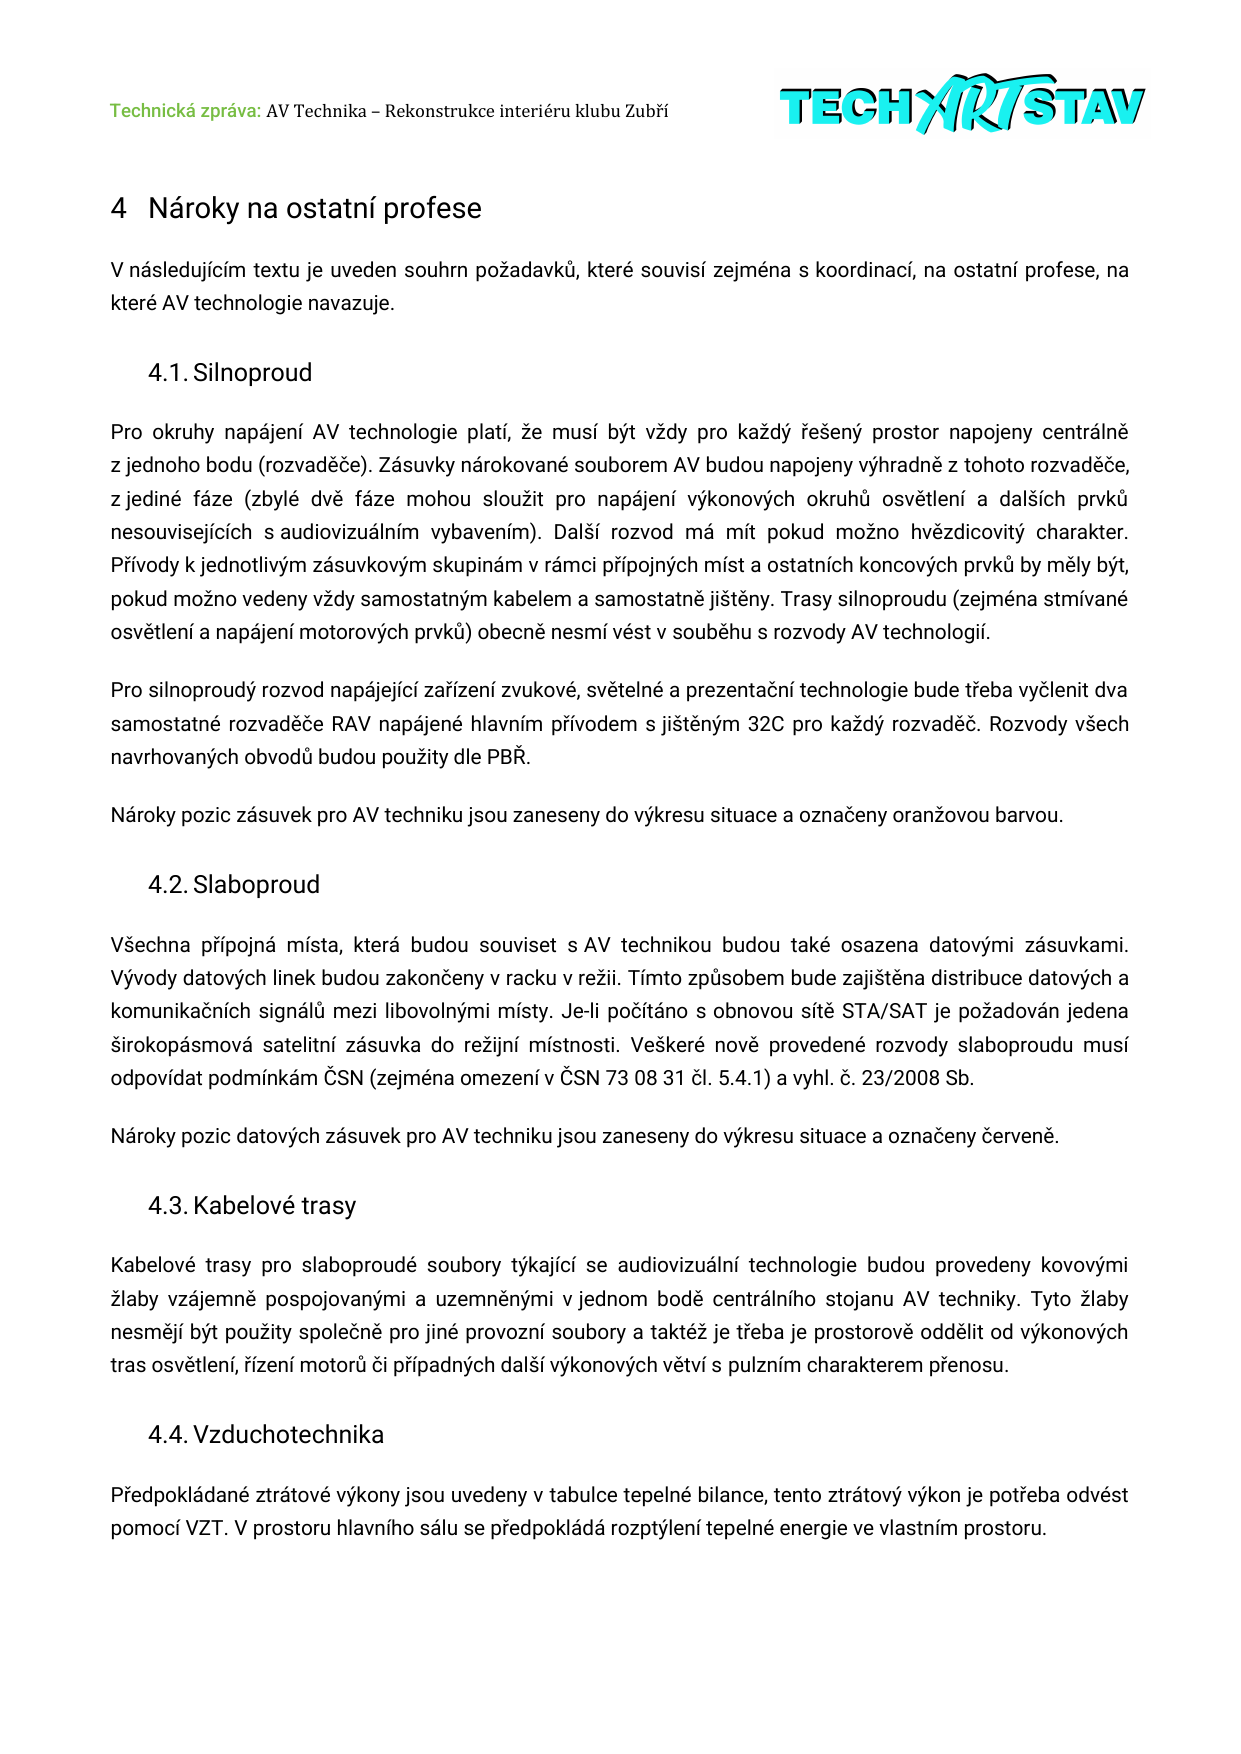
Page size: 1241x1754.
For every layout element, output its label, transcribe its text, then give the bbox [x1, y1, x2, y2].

text Nároky pozic datových zásuvek pro AV techniku jsou zaneseny do výkresu situace a označeny červeně. [110, 1117, 1130, 1150]
text Nároky pozic zásuvek pro AV techniku jsou zaneseny do výkresu situace a označeny oranžovou barvou. [110, 796, 1130, 829]
text V následujícím textu je uveden souhrn požadavků, které souvisí zejména s koordinací, na ostatní profese, na které AV technologie navazuje. [110, 250, 1130, 317]
subtitle Kabelové trasy [148, 1188, 1130, 1221]
text Předpokládané ztrátové výkony jsou uvedeny v tabulce tepelné bilance, tento ztrátový výkon je potřeba odvést pomocí VZT. V prostoru hlavního sálu se předpokládá rozptýlení tepelné energie ve vlastním prostoru. [110, 1475, 1130, 1542]
picture [773, 68, 1152, 139]
text Pro silnoproudý rozvod napájející zařízení zvukové, světelné a prezentační technologie bude třeba vyčlenit dva samostatné rozvaděče RAV napájené hlavním přívodem s jištěným 32C pro každý rozvaděč. Rozvody všech navrhovaných obvodů budou použity dle PBŘ. [110, 671, 1130, 771]
text Pro okruhy napájení AV technologie platí, že musí být vždy pro každý řešený prostor napojeny centrálně z jednoho bodu (rozvaděče). Zásuvky nárokované souborem AV budou napojeny výhradně z tohoto rozvaděče, z jediné fáze (zbylé dvě fáze mohou sloužit pro napájení výkonových okruhů osvětlení a dalších prvků nesouvisejících s audiovizuálním vybavením). Další rozvod má mít pokud možno hvězdicovitý charakter. Přívody k jednotlivým zásuvkovým skupinám v rámci přípojných míst a ostatních koncových prvků by měly být, pokud možno vedeny vždy samostatným kabelem a samostatně jištěny. Trasy silnoproudu (zejména stmívané osvětlení a napájení motorových prvků) obecně nesmí vést v souběhu s rozvody AV technologií. [110, 413, 1130, 646]
text Všechna přípojná místa, která budou souviset s AV technikou budou také osazena datovými zásuvkami. Vývody datových linek budou zakončeny v racku v režii. Tímto způsobem bude zajištěna distribuce datových a komunikačních signálů mezi libovolnými místy. Je-li počítáno s obnovou sítě STA/SAT je požadován jedena širokopásmová satelitní zásuvka do režijní místnosti. Veškeré nově provedené rozvody slaboproudu musí odpovídat podmínkám ČSN (zejména omezení v ČSN 73 08 31 čl. 5.4.1) a vyhl. č. 23/2008 Sb. [110, 925, 1130, 1092]
subtitle Nároky na ostatní profese [110, 192, 1130, 225]
subtitle Silnoproud [148, 354, 1130, 388]
subtitle Slaboproud [148, 867, 1130, 900]
text Kabelové trasy pro slaboproudé soubory týkající se audiovizuální technologie budou provedeny kovovými žlaby vzájemně pospojovanými a uzemněnými v jednom bodě centrálního stojanu AV techniky. Tyto žlaby nesmějí být použity společně pro jiné provozní soubory a taktéž je třeba je prostorově oddělit od výkonových tras osvětlení, řízení motorů či případných další výkonových větví s pulzním charakterem přenosu. [110, 1246, 1130, 1379]
subtitle Vzduchotechnika [148, 1417, 1130, 1450]
